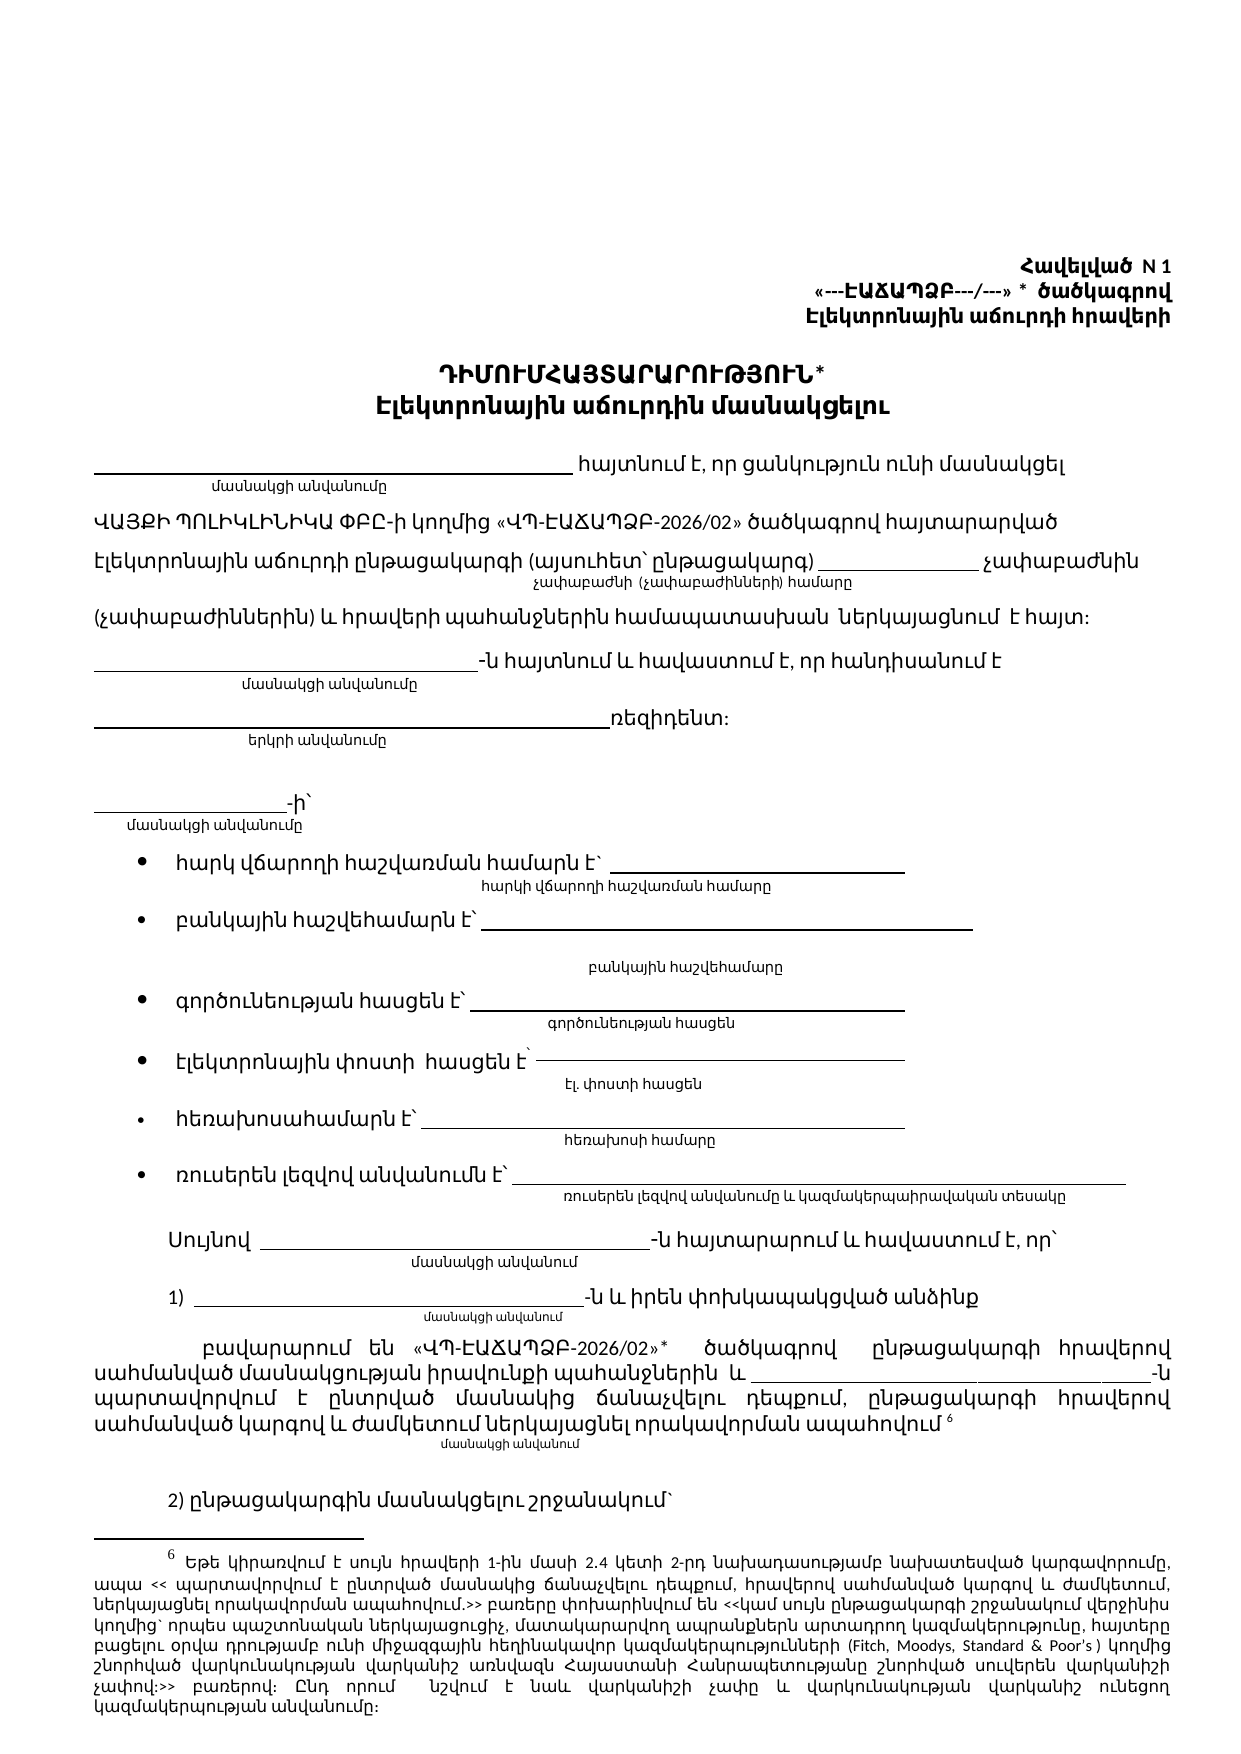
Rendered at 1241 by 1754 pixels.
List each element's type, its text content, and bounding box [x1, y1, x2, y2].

text մասնակցի անվանումը [94, 816, 1171, 846]
text մասնակցի անվանումը [94, 675, 1171, 706]
text չափաբաժնի (չափաբաժինների) համարը [94, 573, 1171, 604]
text -ն հայտնում և հավաստում է, որ հանդիսանում է [94, 644, 1171, 675]
text բանկային հաշվեհամարը [94, 958, 1171, 989]
list բանկային հաշվեհամարն է՝ [138, 907, 1171, 958]
list հեռախոսահամարն է՝ [138, 1106, 1171, 1131]
text (չափաբաժիններին) և հրավերի պահանջներին համապատասխան ներկայացնում է հայտ: [94, 604, 1171, 629]
text Սույնով -ն հայտարարում և հավաստում է, որ՝ [94, 1223, 1171, 1253]
list ռուսերեն լեզվով անվանումն է՝ [138, 1162, 1171, 1187]
text ՎԱՅՔԻ ՊՈԼԻԿԼԻՆԻԿԱ ՓԲԸ-ի կողմից «ՎՊ-ԷԱՃԱՊՁԲ-2026/02» ծածկագրով հայտարարված [94, 507, 1171, 535]
text մասնակցի անվանում [94, 1436, 1171, 1462]
list հարկ վճարողի հաշվառման համարն է` [138, 846, 1171, 877]
text ռուսերեն լեզվով անվանումը և կազմակերպաիրավական տեսակը [94, 1187, 1171, 1218]
text ԴԻՄՈՒՄՀԱՅՏԱՐԱՐՈՒԹՅՈՒՆ* [94, 360, 1171, 390]
text հայտնում է, որ ցանկություն ունի մասնակցել [94, 451, 1171, 477]
text մասնակցի անվանում [94, 1309, 1171, 1335]
text մասնակցի անվանումը [94, 477, 1171, 507]
list գործունեության հասցեն է՝ [138, 989, 1171, 1014]
text Էլեկտրոնային աճուրդի հրավերի [94, 304, 1171, 329]
text 2) ընթացակարգին մասնակցելու շրջանակում` [94, 1487, 1171, 1513]
text -ի՝ [94, 790, 1171, 816]
text մասնակցի անվանում [94, 1253, 1171, 1284]
text «---ԷԱՃԱՊՁԲ---/---» * ծածկագրով [94, 278, 1171, 304]
text էլեկտրոնային աճուրդի ընթացակարգի (այսուհետ՝ ընթացակարգ) չափաբաժնին [94, 548, 1171, 573]
list էլեկտրոնային փոստի հասցեն է՝ [138, 1045, 1171, 1075]
text ռեզիդենտ: [94, 706, 1171, 731]
text Հավելված N 1 [94, 253, 1171, 278]
text 1) -ն և իրեն փոխկապակցված անձինք [94, 1284, 1171, 1309]
text հարկի վճարողի հաշվառման համարը [94, 877, 1171, 907]
subtitle Էլեկտրոնային աճուրդին մասնակցելու [94, 390, 1171, 421]
text երկրի անվանումը [94, 731, 1171, 762]
text գործունեության հասցեն [94, 1014, 1171, 1045]
text հեռախոսի համարը [462, 1131, 1171, 1162]
text էլ. փոստի հասցեն [94, 1075, 1171, 1106]
text բավարարում են «ՎՊ-ԷԱՃԱՊՁԲ-2026/02»* ծածկագրով ընթացակարգի հրավերով սահմանված մասնակցության իրավունքի պահանջներին և -ն պարտավորվում է ընտրված մասնակից ճանաչվելու դեպքում, ընթացակարգի հրավերով սահմանված կարգով և ժամկետում ներկայացնել որակավորման ապահովում [94, 1335, 1171, 1436]
